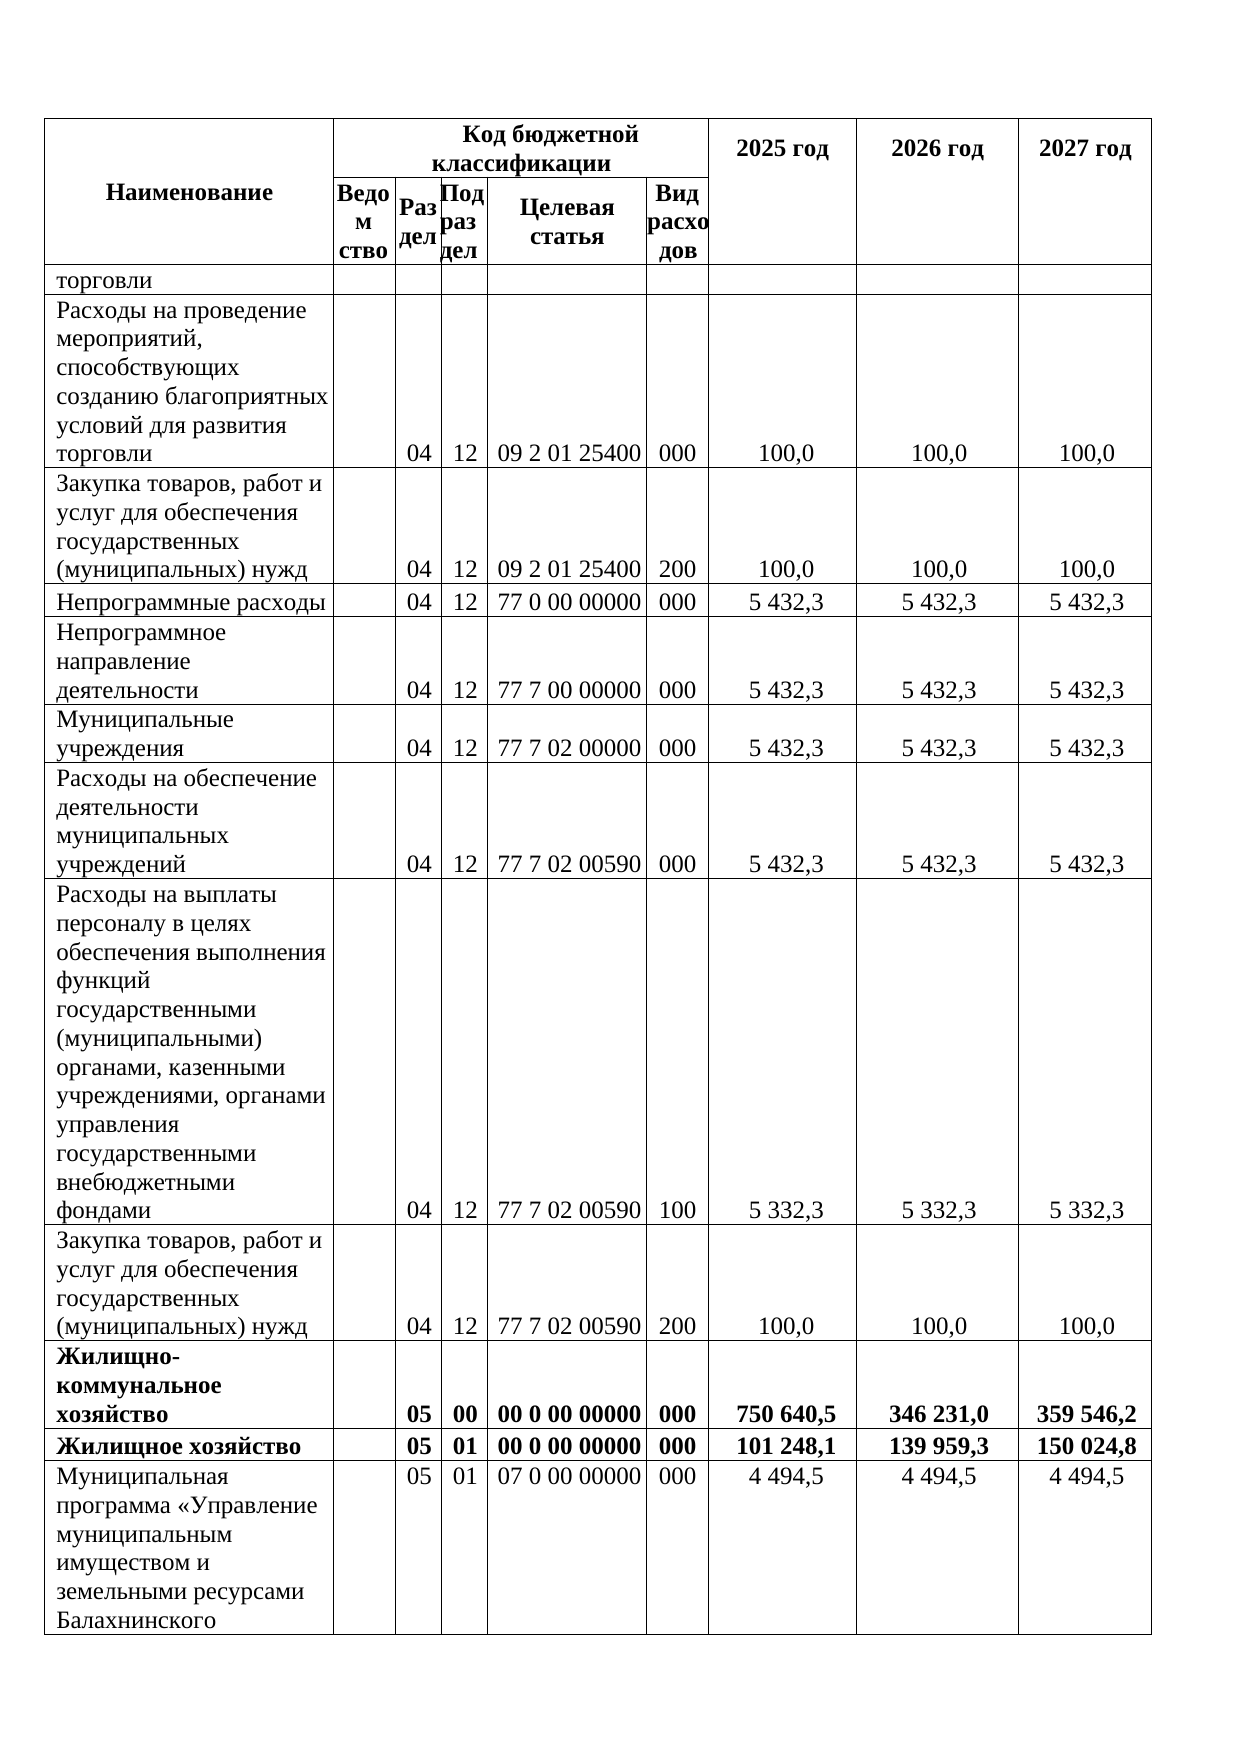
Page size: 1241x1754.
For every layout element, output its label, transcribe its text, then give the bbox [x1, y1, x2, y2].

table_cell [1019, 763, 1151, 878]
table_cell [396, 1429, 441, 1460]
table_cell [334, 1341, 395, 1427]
table_cell Вид расходов [647, 178, 708, 264]
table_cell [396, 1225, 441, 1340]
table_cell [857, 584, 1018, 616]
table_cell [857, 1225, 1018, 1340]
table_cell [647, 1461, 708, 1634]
table_header 2025 год [709, 119, 856, 177]
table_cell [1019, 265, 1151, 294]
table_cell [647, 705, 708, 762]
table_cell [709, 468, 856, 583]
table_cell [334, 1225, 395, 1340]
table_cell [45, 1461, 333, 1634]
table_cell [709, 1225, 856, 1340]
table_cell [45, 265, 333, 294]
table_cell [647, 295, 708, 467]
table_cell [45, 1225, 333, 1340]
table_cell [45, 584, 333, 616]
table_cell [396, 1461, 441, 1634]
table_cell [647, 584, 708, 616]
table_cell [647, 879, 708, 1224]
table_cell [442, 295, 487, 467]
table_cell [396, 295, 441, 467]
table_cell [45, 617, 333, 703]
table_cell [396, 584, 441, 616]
table_cell Раз дел [396, 178, 441, 264]
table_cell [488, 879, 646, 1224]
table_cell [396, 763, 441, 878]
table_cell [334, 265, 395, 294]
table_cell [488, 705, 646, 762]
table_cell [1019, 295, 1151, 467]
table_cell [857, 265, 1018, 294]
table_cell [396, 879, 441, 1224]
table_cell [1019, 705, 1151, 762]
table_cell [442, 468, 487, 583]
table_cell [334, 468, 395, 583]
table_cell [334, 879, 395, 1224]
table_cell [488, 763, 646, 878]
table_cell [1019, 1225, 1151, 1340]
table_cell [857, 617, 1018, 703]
table_cell [709, 177, 856, 264]
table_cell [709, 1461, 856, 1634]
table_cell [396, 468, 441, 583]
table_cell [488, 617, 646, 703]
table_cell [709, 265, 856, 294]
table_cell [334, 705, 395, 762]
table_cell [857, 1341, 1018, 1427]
table_cell Целевая статья [488, 178, 646, 264]
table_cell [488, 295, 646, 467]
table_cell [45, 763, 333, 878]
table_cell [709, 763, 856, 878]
table_cell Ведом ство [334, 178, 395, 264]
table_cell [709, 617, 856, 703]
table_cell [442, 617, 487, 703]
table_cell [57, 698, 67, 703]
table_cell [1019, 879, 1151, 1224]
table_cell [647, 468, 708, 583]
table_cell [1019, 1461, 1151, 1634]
table_header 2027 год [1019, 119, 1151, 177]
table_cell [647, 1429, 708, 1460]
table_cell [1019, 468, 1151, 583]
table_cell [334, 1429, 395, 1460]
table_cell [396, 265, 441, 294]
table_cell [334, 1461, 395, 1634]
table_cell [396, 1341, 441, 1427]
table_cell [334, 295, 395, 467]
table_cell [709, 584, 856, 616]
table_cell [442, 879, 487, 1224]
table_cell [857, 177, 1018, 264]
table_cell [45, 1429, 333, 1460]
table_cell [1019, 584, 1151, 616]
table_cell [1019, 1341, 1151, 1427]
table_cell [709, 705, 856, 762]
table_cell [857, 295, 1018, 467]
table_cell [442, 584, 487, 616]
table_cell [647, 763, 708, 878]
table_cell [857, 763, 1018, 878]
table_cell [1019, 177, 1151, 264]
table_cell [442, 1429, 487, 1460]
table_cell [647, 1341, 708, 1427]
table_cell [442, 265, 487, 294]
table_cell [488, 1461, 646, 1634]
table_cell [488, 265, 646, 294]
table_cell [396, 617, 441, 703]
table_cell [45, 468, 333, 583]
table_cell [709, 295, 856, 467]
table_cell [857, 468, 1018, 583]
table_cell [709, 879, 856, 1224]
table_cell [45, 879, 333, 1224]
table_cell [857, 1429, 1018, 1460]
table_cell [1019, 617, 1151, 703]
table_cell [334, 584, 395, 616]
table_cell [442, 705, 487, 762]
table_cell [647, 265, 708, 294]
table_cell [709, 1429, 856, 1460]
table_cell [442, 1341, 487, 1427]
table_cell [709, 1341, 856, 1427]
table_header Наименование [45, 119, 333, 264]
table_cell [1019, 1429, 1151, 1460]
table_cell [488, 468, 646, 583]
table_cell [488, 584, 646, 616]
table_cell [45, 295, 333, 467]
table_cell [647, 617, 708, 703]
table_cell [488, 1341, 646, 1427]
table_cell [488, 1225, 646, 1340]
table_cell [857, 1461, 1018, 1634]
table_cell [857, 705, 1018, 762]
table_cell Под раз дел [442, 178, 487, 264]
table_header Код бюджетной классификации [334, 119, 708, 177]
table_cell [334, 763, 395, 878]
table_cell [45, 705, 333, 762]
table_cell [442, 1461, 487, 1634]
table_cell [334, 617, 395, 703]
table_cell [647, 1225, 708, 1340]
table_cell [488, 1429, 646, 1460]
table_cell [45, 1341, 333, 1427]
table_header 2026 год [857, 119, 1018, 177]
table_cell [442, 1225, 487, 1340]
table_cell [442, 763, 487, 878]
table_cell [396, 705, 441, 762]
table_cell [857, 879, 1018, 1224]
